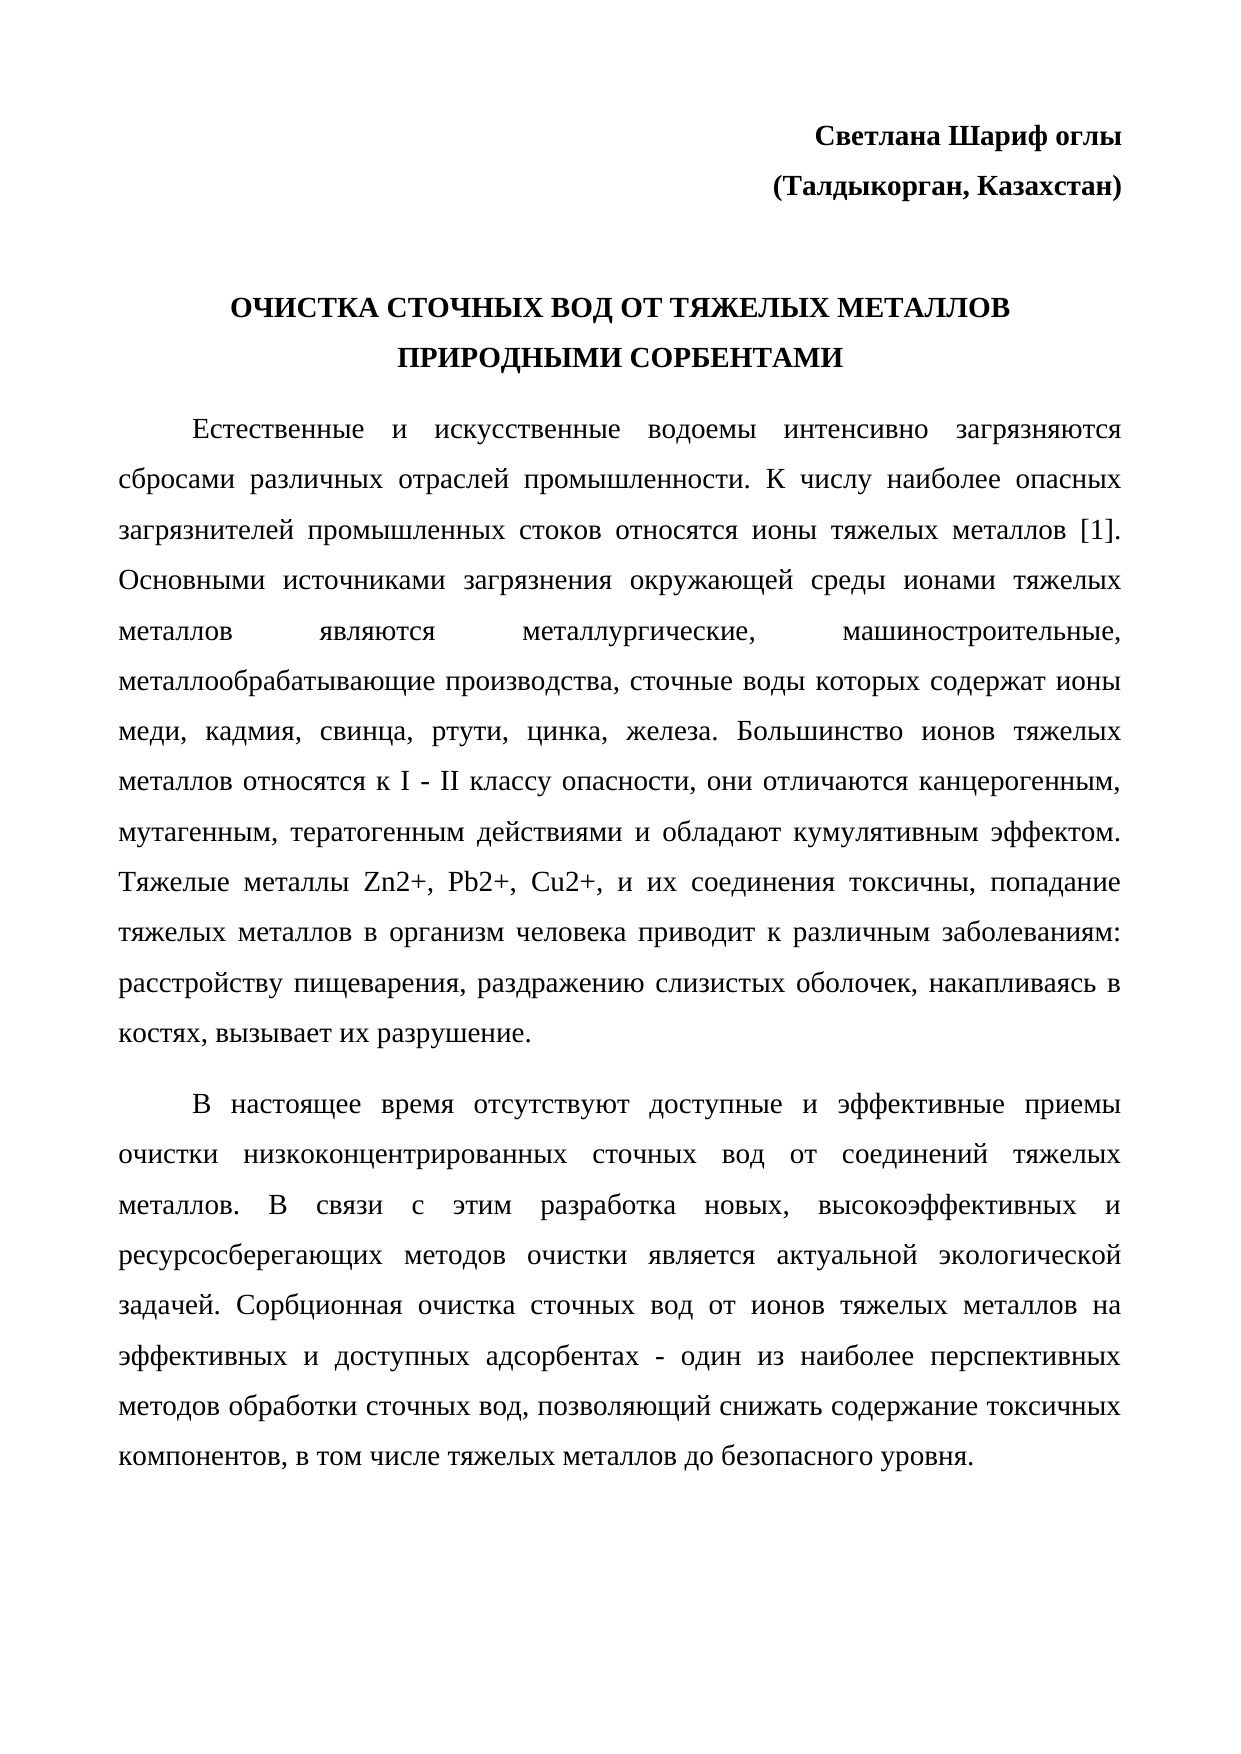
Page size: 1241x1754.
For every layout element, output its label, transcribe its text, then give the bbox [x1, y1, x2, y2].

text В настоящее время отсутствуют доступные и эффективные приемы очистки низкоконцентрированных сточных вод от соединений тяжелых металлов. В связи с этим разработка новых, высокоэффективных и ресурсосберегающих методов очистки является актуальной экологической задачей. Сорбционная очистка сточных вод от ионов тяжелых металлов на эффективных и доступных адсорбентах - один из наиболее перспективных методов обработки сточных вод, позволяющий снижать содержание токсичных компонентов, в том числе тяжелых металлов до безопасного уровня. [118, 1086, 1122, 1472]
text Светлана Шариф оглы [118, 118, 1122, 152]
text (Талдыкорган, Казахстан) [118, 168, 1122, 202]
text ОЧИСТКА СТОЧНЫХ ВОД ОТ ТЯЖЕЛЫХ МЕТАЛЛОВ ПРИРОДНЫМИ СОРБЕНТАМИ [118, 290, 1122, 374]
text Естественные и искусственные водоемы интенсивно загрязняются сбросами различных отраслей промышленности. К числу наиболее опасных загрязнителей промышленных стоков относятся ионы тяжелых металлов [1]. Основными источниками загрязнения окружающей среды ионами тяжелых металлов являются металлургические, машиностроительные, металлообрабатывающие производства, сточные воды которых содержат ионы меди, кадмия, свинца, ртути, цинка, железа. Большинство ионов тяжелых металлов относятся к I - II классу опасности, они отличаются канцерогенным, мутагенным, тератогенным действиями и обладают кумулятивным эффектом. Тяжелые металлы Zn2+, Pb2+, Cu2+, и их соединения токсичны, попадание тяжелых металлов в организм человека приводит к различным заболеваниям: расстройству пищеварения, раздражению слизистых оболочек, накапливаясь в костях, вызывает их разрушение. [118, 411, 1122, 1049]
